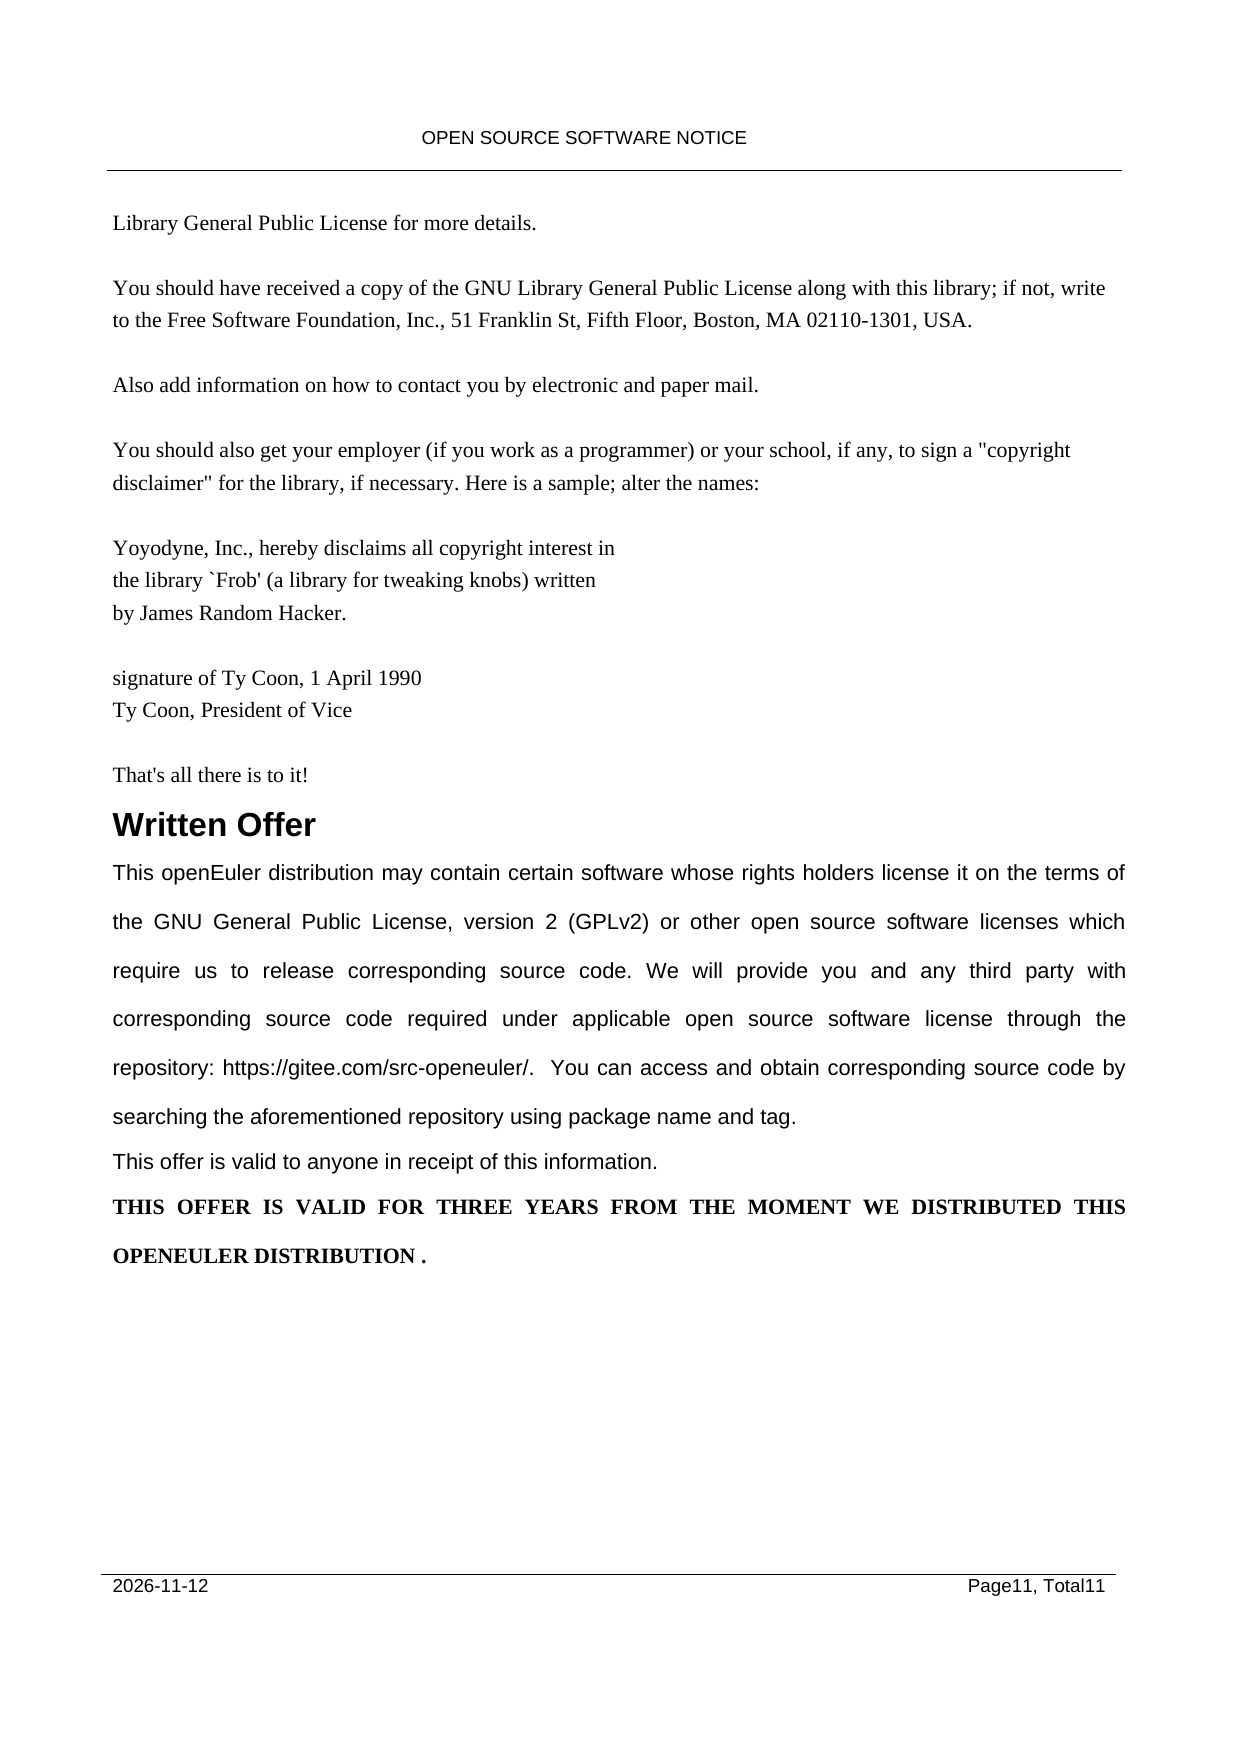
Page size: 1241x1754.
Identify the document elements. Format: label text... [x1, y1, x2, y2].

text THIS OFFER IS VALID FOR THREE YEARS FROM THE MOMENT WE DISTRIBUTED THIS OPENEULER DISTRIBUTION . [112, 1190, 1128, 1272]
text This offer is valid to anyone in receipt of this information. [112, 1145, 1128, 1178]
text This openEuler distribution may contain certain software whose rights holders license it on the terms of the GNU General Public License, version 2 (GPLv2) or other open source software licenses which require us to release corresponding source code. We will provide you and any third party with corresponding source code required under applicable open source software license through the repository: https://gitee.com/src-openeuler/. You can access and obtain corresponding source code by searching the aforementioned repository using package name and tag. [112, 856, 1128, 1133]
text Written Offer [112, 791, 1128, 856]
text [112, 206, 1128, 791]
